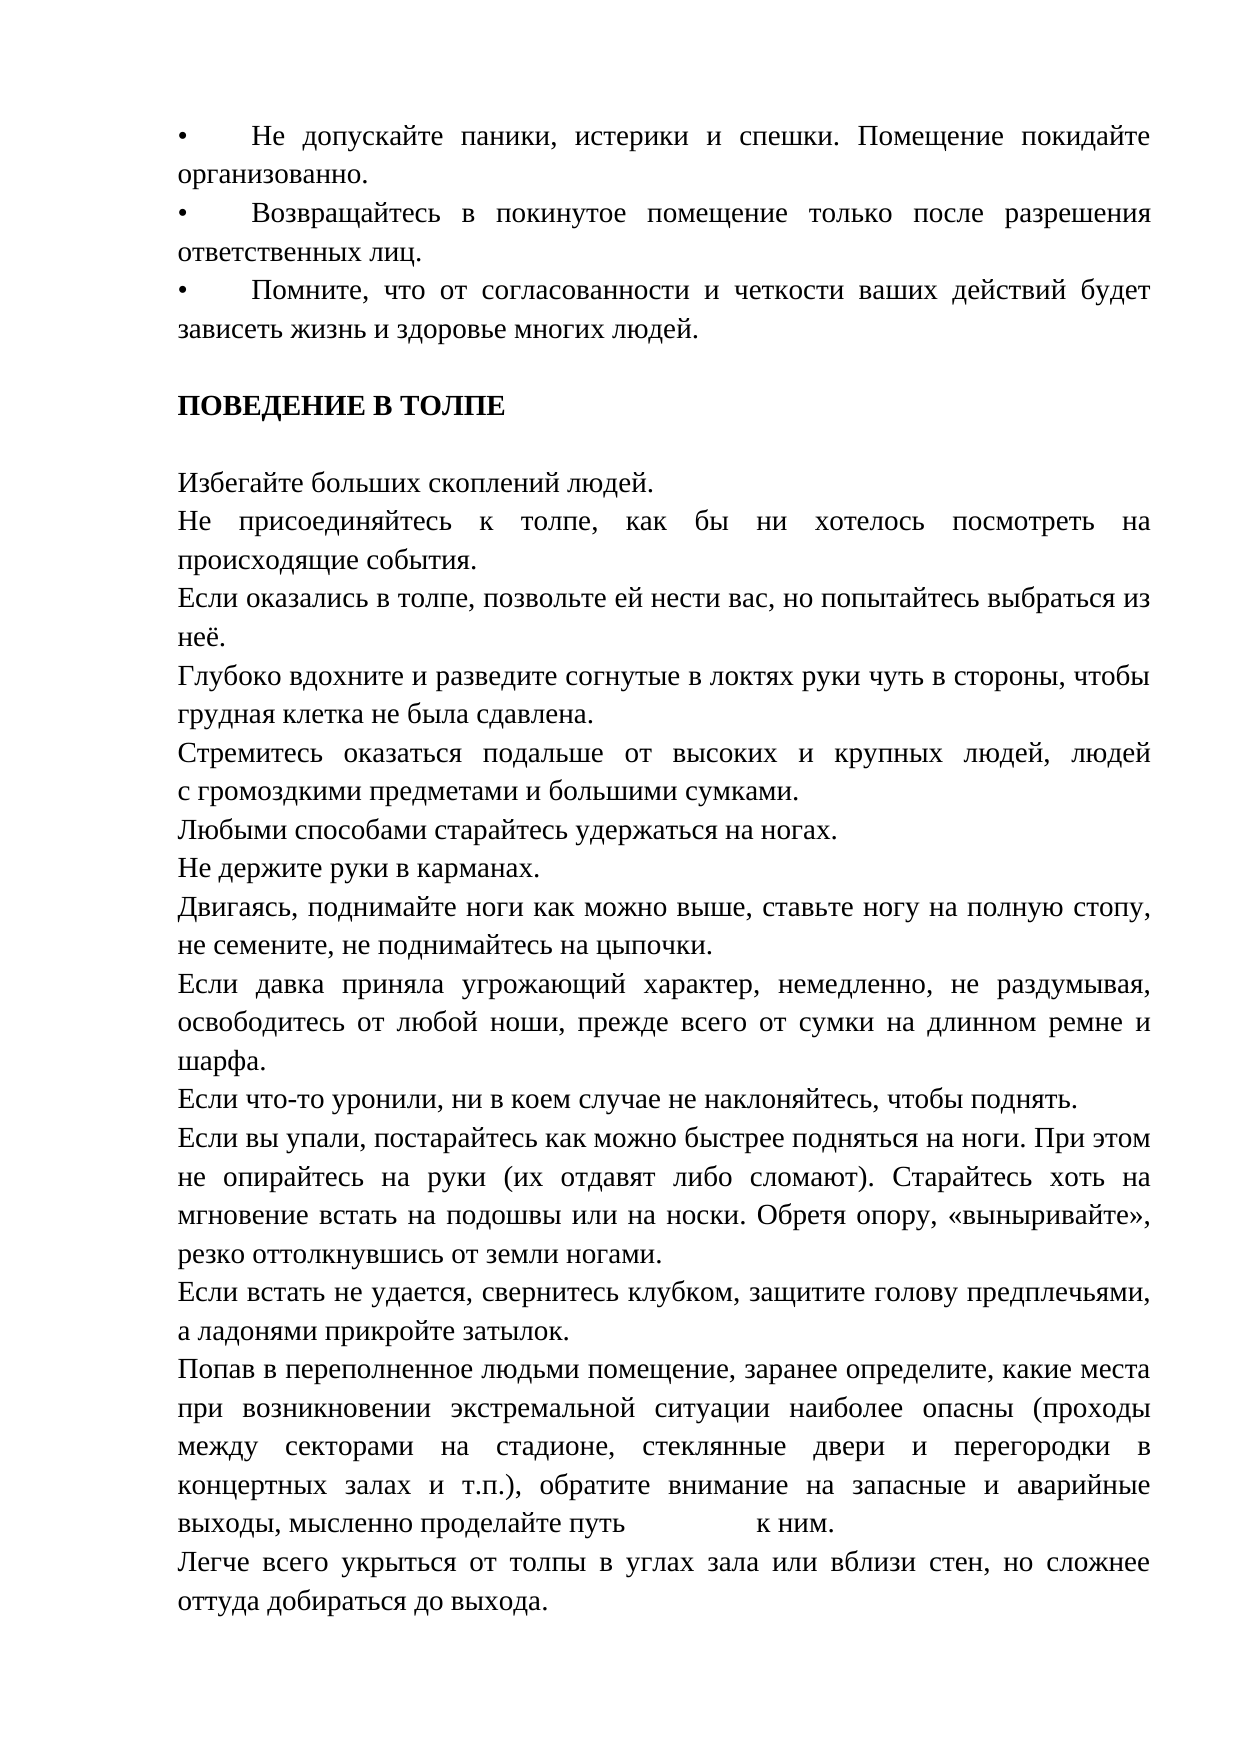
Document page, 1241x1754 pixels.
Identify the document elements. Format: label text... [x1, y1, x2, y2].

text Легче всего укрыться от толпы в углах зала или вблизи стен, но сложнее оттуда добираться до выхода. [177, 1544, 1152, 1616]
text • Помните, что от согласованности и четкости ваших действий будет зависеть жизнь и здоровье многих людей. [177, 272, 1152, 344]
text Не присоединяйтесь к толпе, как бы ни хотелось посмотреть на происходящие события. [177, 503, 1152, 576]
text Если встать не удается, свернитесь клубком, защитите голову предплечьями, а ладонями прикройте затылок. [177, 1274, 1152, 1346]
text • Не допускайте паники, истерики и спешки. Помещение покидайте организованно. [177, 118, 1152, 190]
text Если что-то уронили, ни в коем случае не наклоняйтесь, чтобы поднять. [177, 1082, 1152, 1115]
text Избегайте больших скоплений людей. [177, 465, 1152, 498]
text Любыми способами старайтесь удержаться на ногах. [177, 812, 1152, 845]
text Не держите руки в карманах. [177, 850, 1152, 884]
text • Возвращайтесь в покинутое помещение только после разрешения ответственных лиц. [177, 195, 1152, 267]
text Если оказались в толпе, позвольте ей нести вас, но попытайтесь выбраться из неё. [177, 581, 1152, 653]
text Попав в переполненное людьми помещение, заранее определите, какие места при возникновении экстремальной ситуации наиболее опасны (проходы между секторами на стадионе, стеклянные двери и перегородки в концертных залах и т.п.), обратите внимание на запасные и аварийные выходы, мысленно проделайте путь к ним. [177, 1351, 1152, 1539]
text Если вы упали, постарайтесь как можно быстрее подняться на ноги. При этом не опирайтесь на руки (их отдавят либо сломают). Старайтесь хоть на мгновение встать на подошвы или на носки. Обретя опору, «выныривайте», резко оттолкнувшись от земли ногами. [177, 1120, 1152, 1269]
text Стремитесь оказаться подальше от высоких и крупных людей, людей с громоздкими предметами и большими сумками. [177, 735, 1152, 807]
text ПОВЕДЕНИЕ В ТОЛПЕ [177, 388, 1152, 421]
text Глубоко вдохните и разведите согнутые в локтях руки чуть в стороны, чтобы грудная клетка не была сдавлена. [177, 658, 1152, 730]
text Двигаясь, поднимайте ноги как можно выше, ставьте ногу на полную стопу, не семените, не поднимайтесь на цыпочки. [177, 889, 1152, 961]
text Если давка приняла угрожающий характер, немедленно, не раздумывая, освободитесь от любой ноши, прежде всего от сумки на длинном ремне и шарфа. [177, 966, 1152, 1077]
